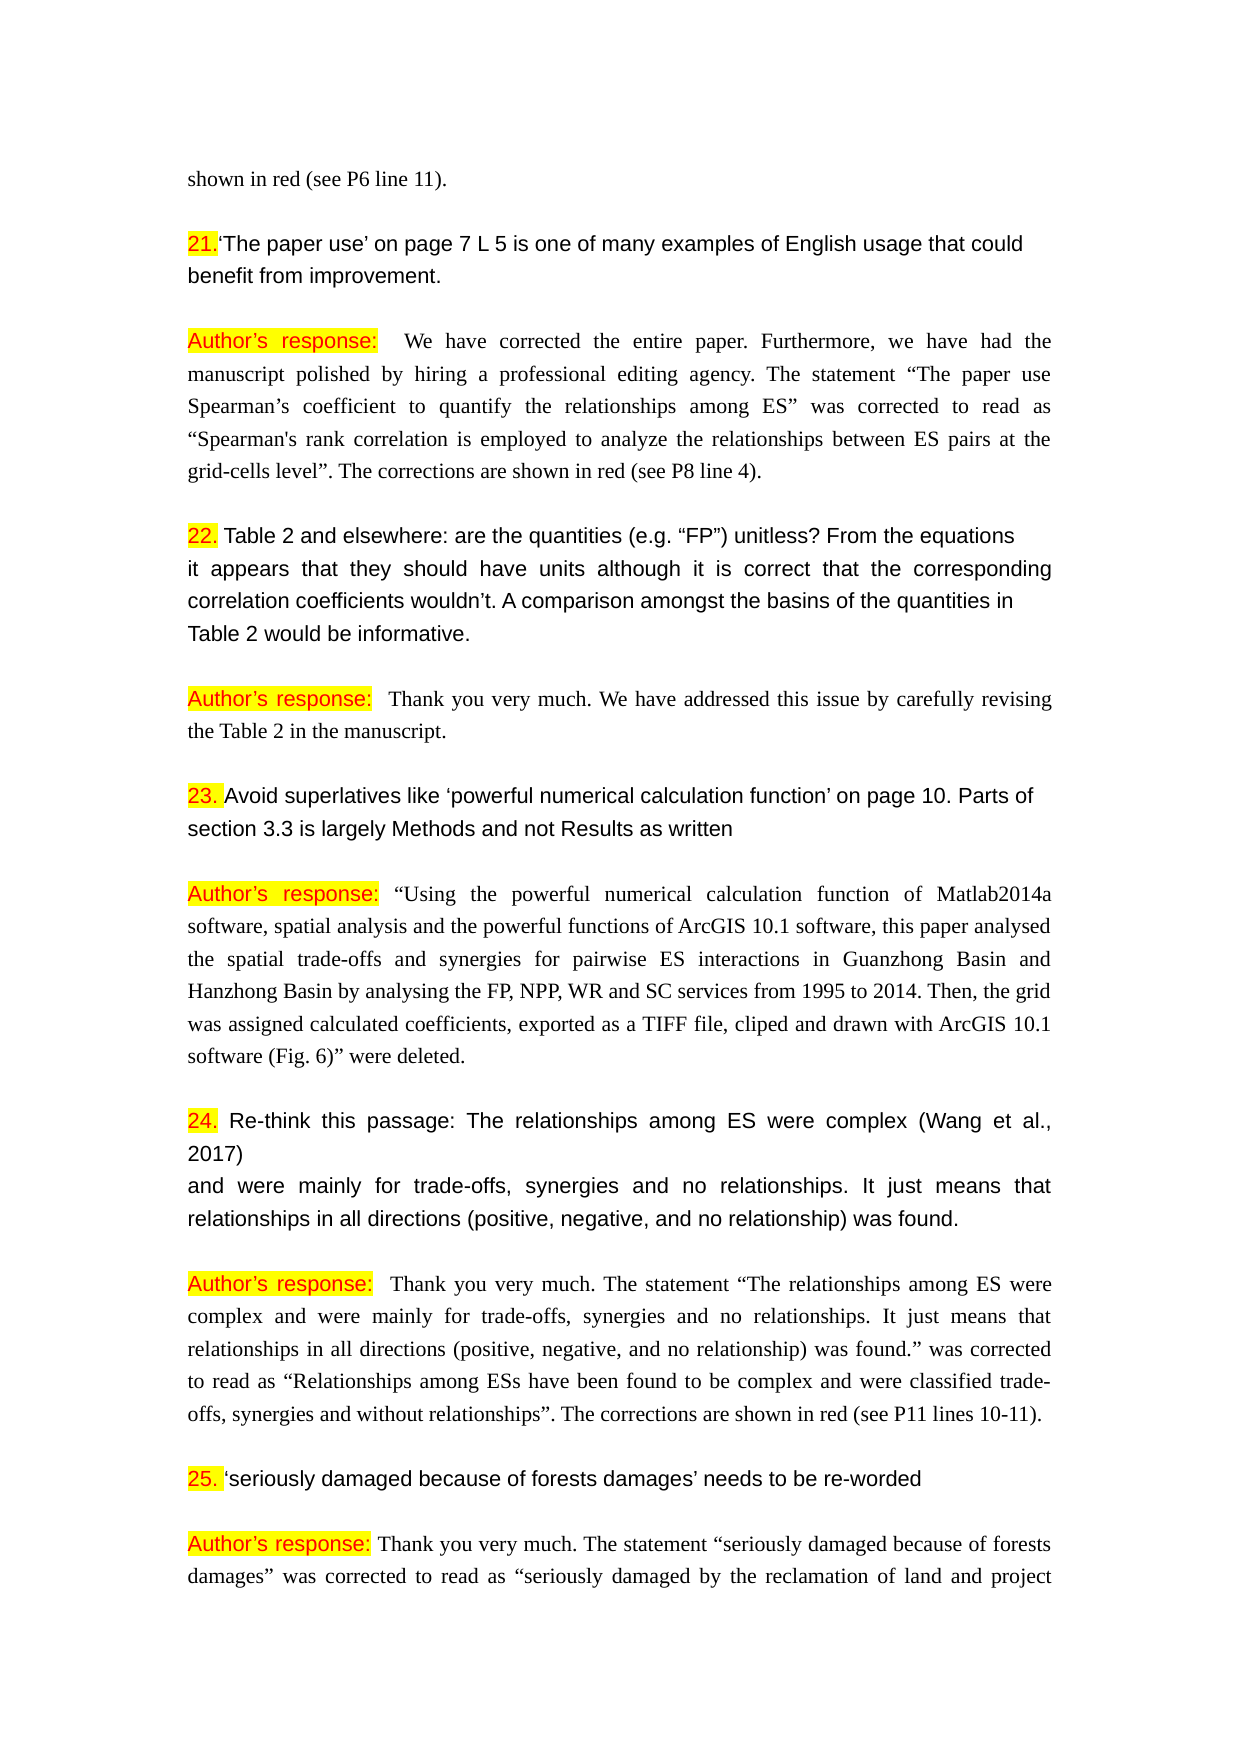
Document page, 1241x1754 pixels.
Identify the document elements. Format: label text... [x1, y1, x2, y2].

text Author’s response: We have corrected the entire paper. Furthermore, we have had the manuscript polished by hiring a professional editing agency. The statement “The paper use Spearman’s coefficient to quantify the relationships among ES” was corrected to read as “Spearman's rank correlation is employed to analyze the relationships between ES pairs at the grid-cells level”. The corrections are shown in red (see P8 line 4). [187, 324, 1053, 487]
text 23. Avoid superlatives like ‘powerful numerical calculation function’ on page 10. Parts of [187, 779, 1053, 812]
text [187, 162, 1053, 194]
text benefit from improvement. [187, 259, 1053, 292]
text 24. Re-think this passage: The relationships among ES were complex (Wang et al., 2017) [187, 1104, 1053, 1169]
text Author’s response: Thank you very much. The statement “The relationships among ES were complex and were mainly for trade-offs, synergies and no relationships. It just means that relationships in all directions (positive, negative, and no relationship) was found.” was corrected to read as “Relationships among ESs have been found to be complex and were classified trade-offs, synergies and without relationships”. The corrections are shown in red (see P11 lines 10-11). [187, 1267, 1053, 1429]
text it appears that they should have units although it is correct that the corresponding correlation coefficients wouldn’t. A comparison amongst the basins of the quantities in [187, 552, 1053, 617]
text and were mainly for trade-offs, synergies and no relationships. It just means that relationships in all directions (positive, negative, and no relationship) was found. [187, 1169, 1053, 1234]
text Table 2 would be informative. [187, 617, 1053, 649]
text 25. ‘seriously damaged because of forests damages’ needs to be re-worded [187, 1462, 1053, 1494]
text 21.‘The paper use’ on page 7 L 5 is one of many examples of English usage that could [187, 227, 1053, 259]
text Author’s response: “Using the powerful numerical calculation function of Matlab2014a software, spatial analysis and the powerful functions of ArcGIS 10.1 software, this paper analysed the spatial trade-offs and synergies for pairwise ES interactions in Guanzhong Basin and Hanzhong Basin by analysing the FP, NPP, WR and SC services from 1995 to 2014. Then, the grid was assigned calculated coefficients, exported as a TIFF file, cliped and drawn with ArcGIS 10.1 software (Fig. 6)” were deleted. [187, 877, 1053, 1072]
text section 3.3 is largely Methods and not Results as written [187, 812, 1053, 844]
text 22. Table 2 and elsewhere: are the quantities (e.g. “FP”) unitless? From the equations [187, 519, 1053, 552]
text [187, 1527, 1053, 1592]
text Author’s response: Thank you very much. We have addressed this issue by carefully revising the Table 2 in the manuscript. [187, 682, 1053, 747]
